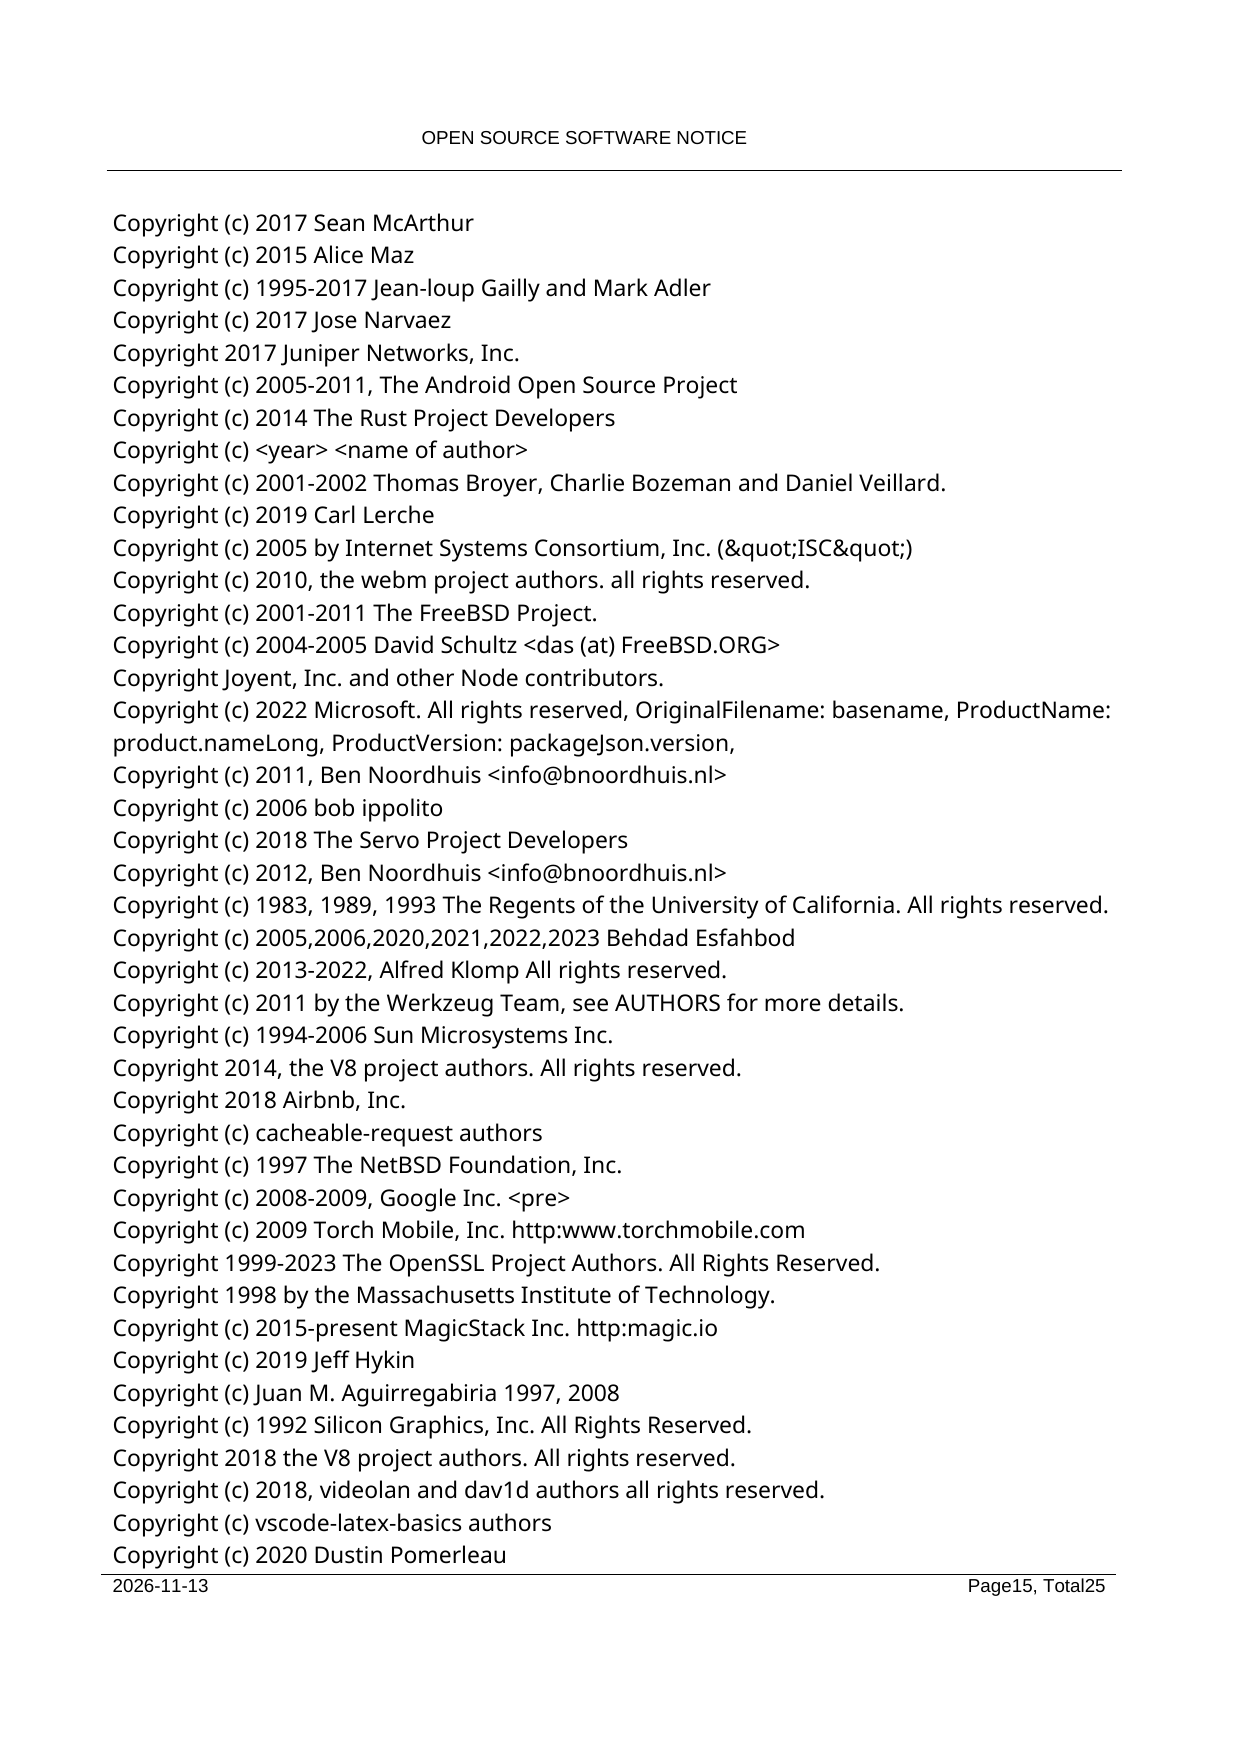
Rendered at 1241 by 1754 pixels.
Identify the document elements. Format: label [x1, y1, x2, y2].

text [112, 206, 1128, 1571]
